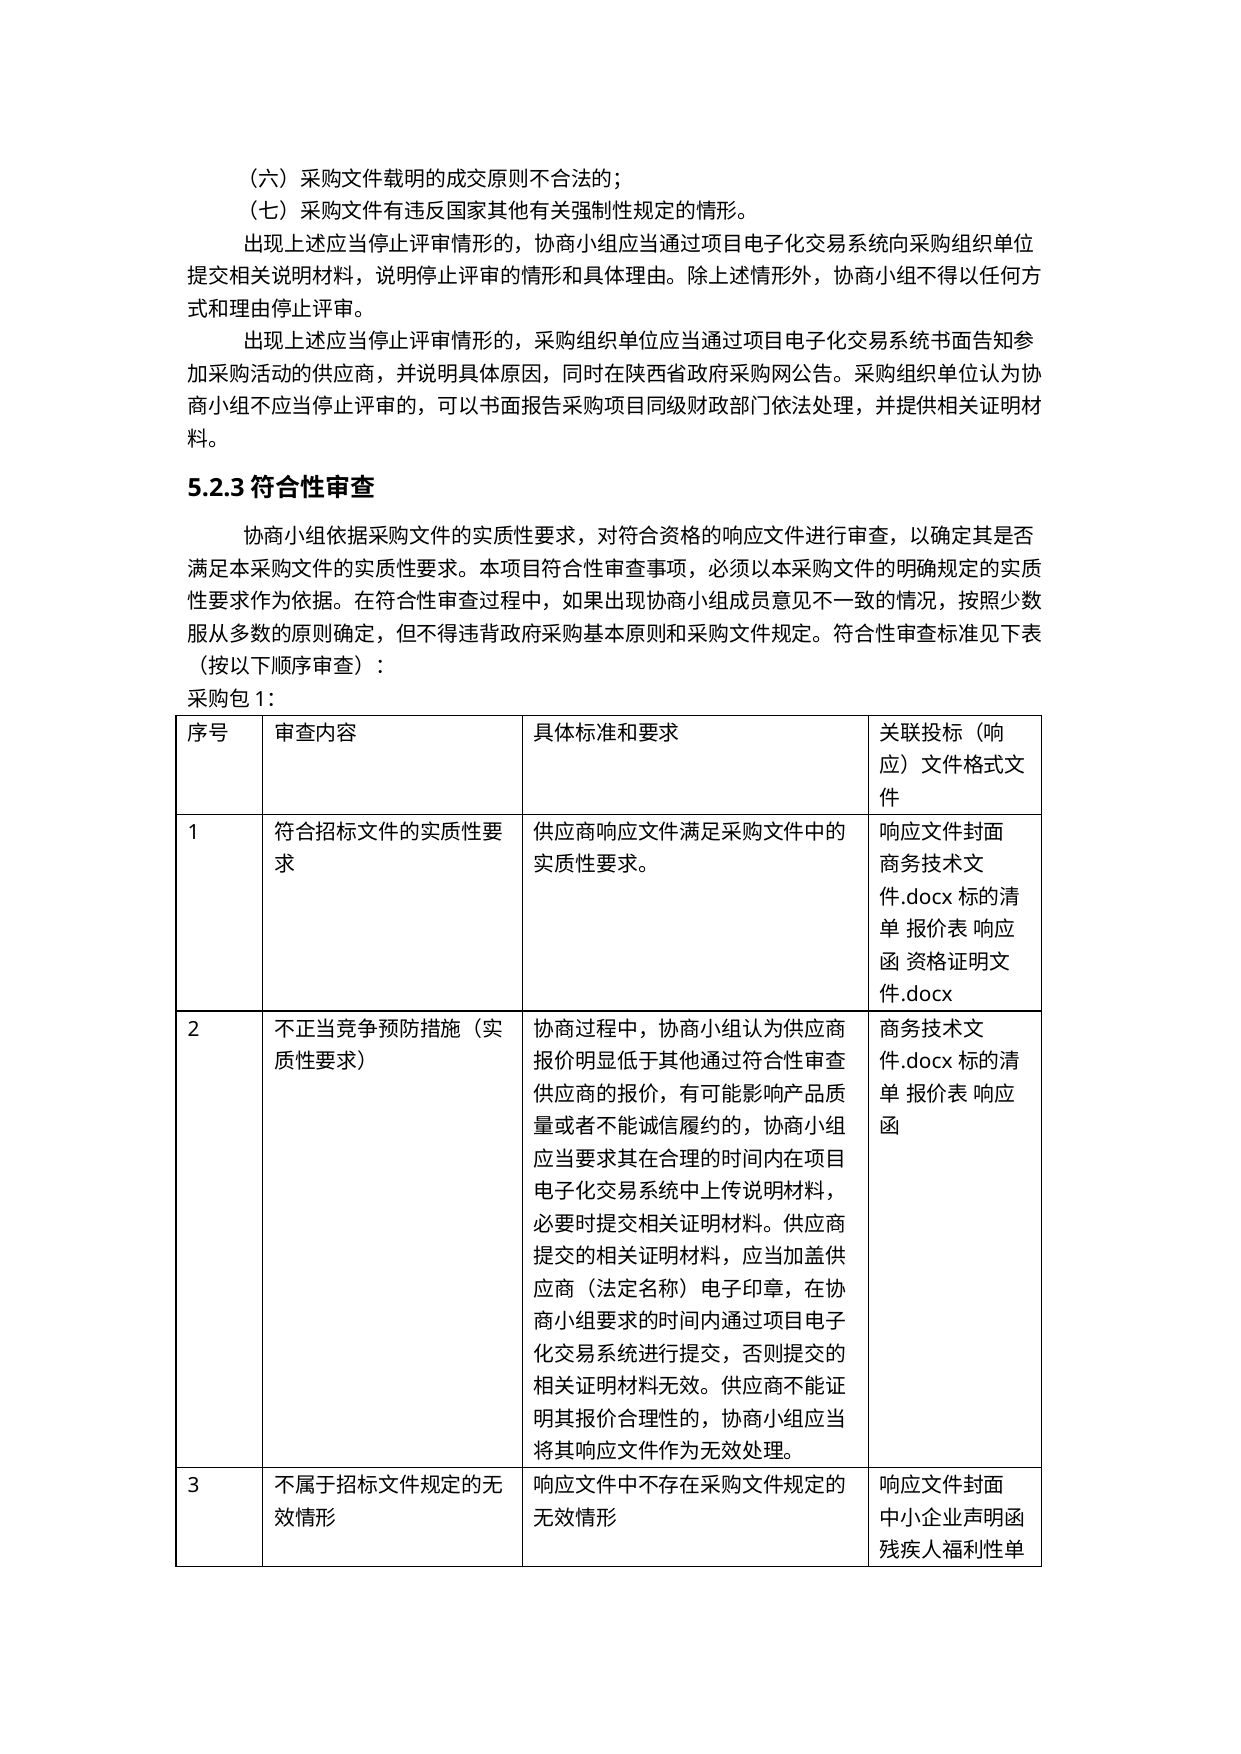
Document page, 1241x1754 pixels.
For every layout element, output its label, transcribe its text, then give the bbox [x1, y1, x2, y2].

table_cell 符合招标文件的实质性要求 [263, 815, 522, 1010]
table_header 审查内容 [263, 716, 522, 813]
table_header 具体标准和要求 [523, 716, 868, 813]
text 出现上述应当停止评审情形的，协商小组应当通过项目电子化交易系统向采购组织单位提交相关说明材料，说明停止评审的情形和具体理由。除上述情形外，协商小组不得以任何方式和理由停止评审。 [187, 227, 1053, 324]
table_cell 不属于招标文件规定的无效情形 [263, 1468, 522, 1566]
table_cell 响应文件封面 商务技术文件.docx 标的清单 报价表 响应函 资格证明文件.docx [869, 815, 1041, 1010]
table_header 序号 [177, 716, 262, 813]
text 协商小组依据采购文件的实质性要求，对符合资格的响应文件进行审查，以确定其是否满足本采购文件的实质性要求。本项目符合性审查事项，必须以本采购文件的明确规定的实质性要求作为依据。在符合性审查过程中，如果出现协商小组成员意见不一致的情况，按照少数服从多数的原则确定，但不得违背政府采购基本原则和采购文件规定。符合性审查标准见下表（按以下顺序审查）： [187, 519, 1053, 682]
table_cell 协商过程中，协商小组认为供应商报价明显低于其他通过符合性审查供应商的报价，有可能影响产品质量或者不能诚信履约的，协商小组应当要求其在合理的时间内在项目电子化交易系统中上传说明材料，必要时提交相关证明材料。供应商提交的相关证明材料，应当加盖供应商（法定名称）电子印章，在协商小组要求的时间内通过项目电子化交易系统进行提交，否则提交的相关证明材料无效。供应商不能证明其报价合理性的，协商小组应当将其响应文件作为无效处理。 [523, 1012, 868, 1467]
table_cell 2 [177, 1012, 262, 1467]
table_cell 供应商响应文件满足采购文件中的实质性要求。 [523, 815, 868, 1010]
table_cell 响应文件中不存在采购文件规定的无效情形 [523, 1468, 868, 1566]
table_cell 3 [177, 1468, 262, 1566]
text 采购包1： [187, 682, 1053, 714]
table_cell 不正当竞争预防措施（实质性要求） [263, 1012, 522, 1467]
table_cell 商务技术文件.docx 标的清单 报价表 响应函 [869, 1012, 1041, 1467]
text 出现上述应当停止评审情形的，采购组织单位应当通过项目电子化交易系统书面告知参加采购活动的供应商，并说明具体原因，同时在陕西省政府采购网公告。采购组织单位认为协商小组不应当停止评审的，可以书面报告采购项目同级财政部门依法处理，并提供相关证明材料。 [187, 324, 1053, 454]
text 5.2.3符合性审查 [187, 454, 1053, 519]
text （六）采购文件载明的成交原则不合法的； [187, 162, 1053, 194]
text （七）采购文件有违反国家其他有关强制性规定的情形。 [187, 194, 1053, 227]
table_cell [869, 1468, 1041, 1566]
table_cell 1 [177, 815, 262, 1010]
table_header 关联投标（响应）文件格式文件 [869, 716, 1041, 813]
